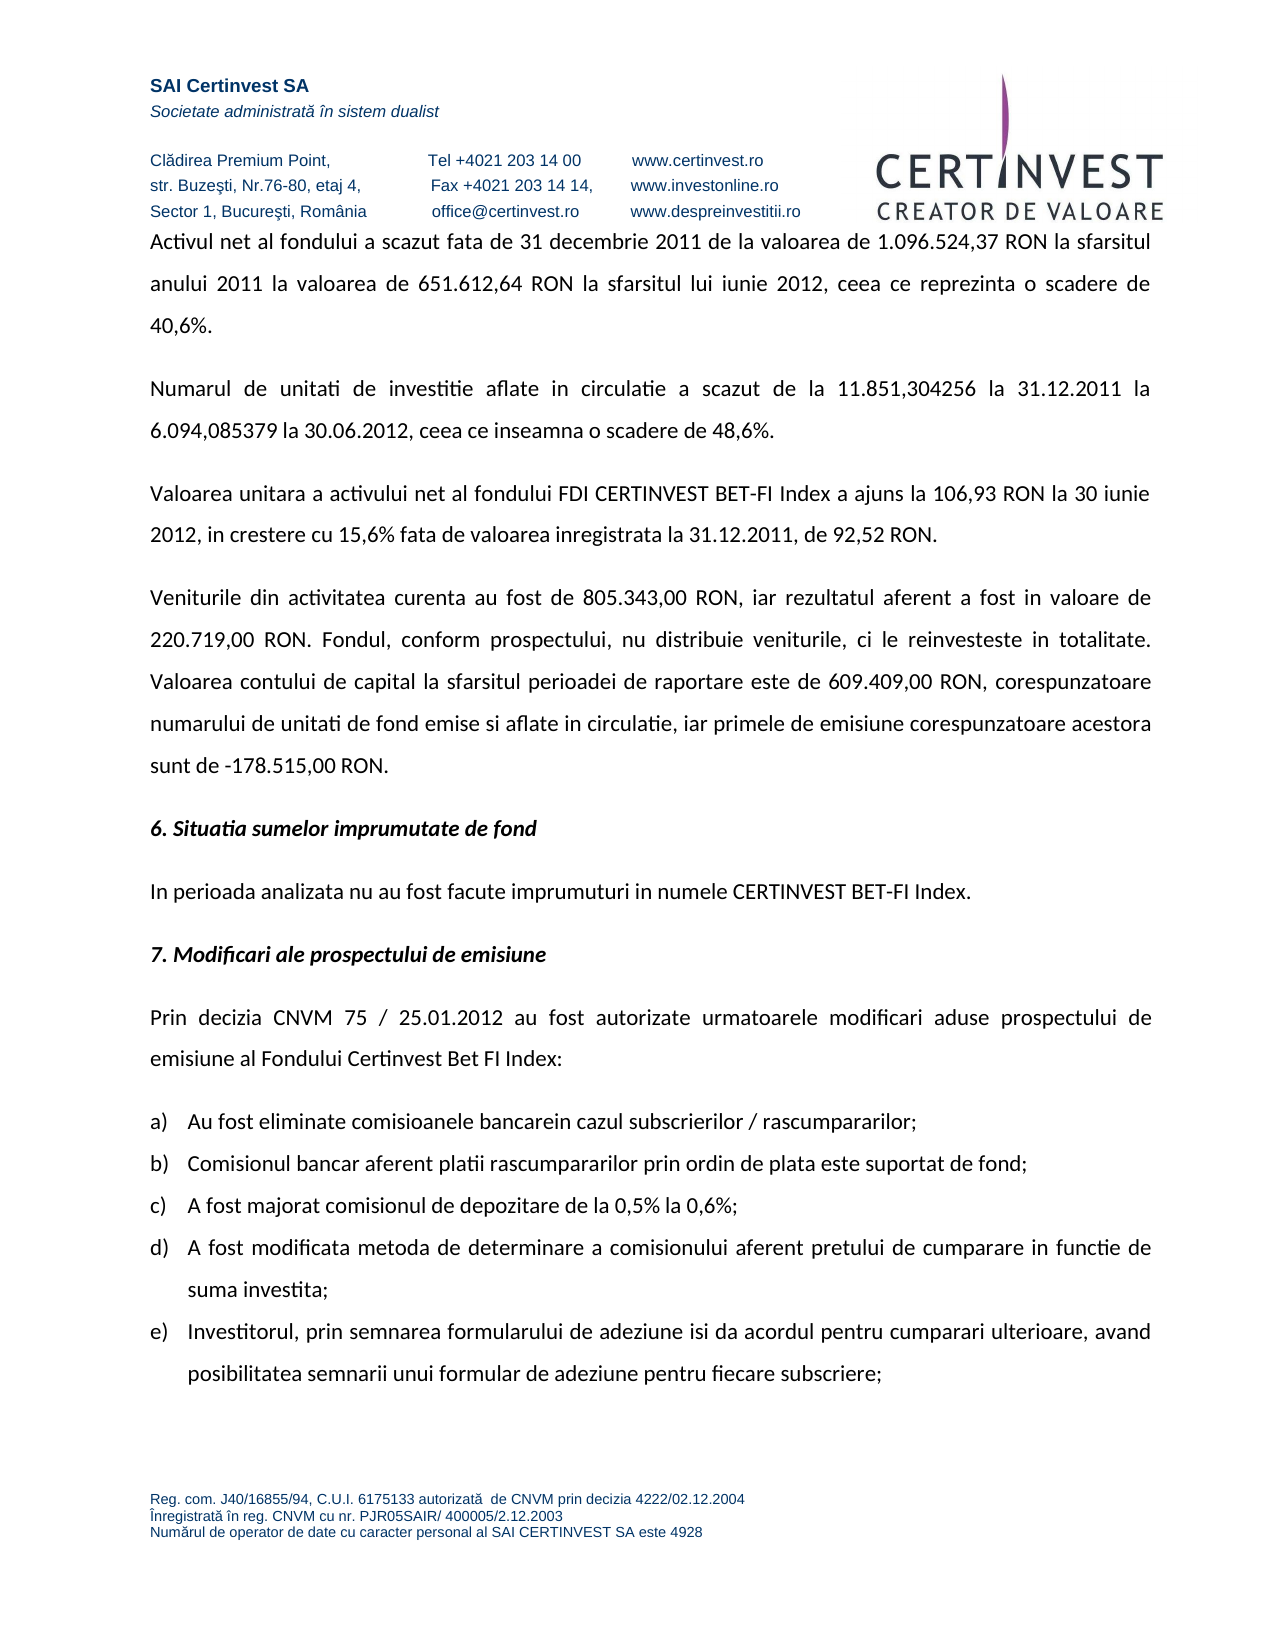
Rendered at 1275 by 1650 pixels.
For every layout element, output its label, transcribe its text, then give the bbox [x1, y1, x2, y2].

list Investitorul, prin semnarea formularului de adeziune isi da acordul pentru cumparari ulterioare, avand posibilitatea semnarii unui formular de adeziune pentru fiecare subscriere; [150, 1317, 1153, 1387]
text Prin decizia CNVM 75 / 25.01.2012 au fost autorizate urmatoarele modificari aduse prospectului de emisiune al Fondului Certinvest Bet FI Index: [150, 1003, 1153, 1073]
list Comisionul bancar aferent platii rascumpararilor prin ordin de plata este suportat de fond; [150, 1149, 1153, 1177]
text In perioada analizata nu au fost facute imprumuturi in numele CERTINVEST BET-FI Index. [150, 877, 1153, 905]
text Veniturile din activitatea curenta au fost de 805.343,00 RON, iar rezultatul aferent a fost in valoare de 220.719,00 RON. Fondul, conform prospectului, nu distribuie veniturile, ci le reinvesteste in totalitate. Valoarea contului de capital la sfarsitul perioadei de raportare este de 609.409,00 RON, corespunzatoare numarului de unitati de fond emise si aflate in circulatie, iar primele de emisiune corespunzatoare acestora sunt de -178.515,00 RON. [150, 583, 1153, 779]
text Activul net al fondului a scazut fata de 31 decembrie 2011 de la valoarea de 1.096.524,37 RON la sfarsitul anului 2011 la valoarea de 651.612,64 RON la sfarsitul lui iunie 2012, ceea ce reprezinta o scadere de 40,6%. [150, 227, 1153, 339]
text 6. Situatia sumelor imprumutate de fond [150, 814, 1153, 842]
list A fost majorat comisionul de depozitare de la 0,5% la 0,6%; [150, 1191, 1153, 1219]
text 7. Modificari ale prospectului de emisiune [150, 940, 1153, 968]
text Numarul de unitati de investitie aflate in circulatie a scazut de la 11.851,304256 la 31.12.2011 la 6.094,085379 la 30.06.2012, ceea ce inseamna o scadere de 48,6%. [150, 374, 1153, 444]
picture [841, 66, 1198, 223]
list Au fost eliminate comisioanele bancarein cazul subscrierilor / rascumpararilor; [150, 1107, 1153, 1135]
list A fost modificata metoda de determinare a comisionului aferent pretului de cumparare in functie de suma investita; [150, 1233, 1153, 1303]
